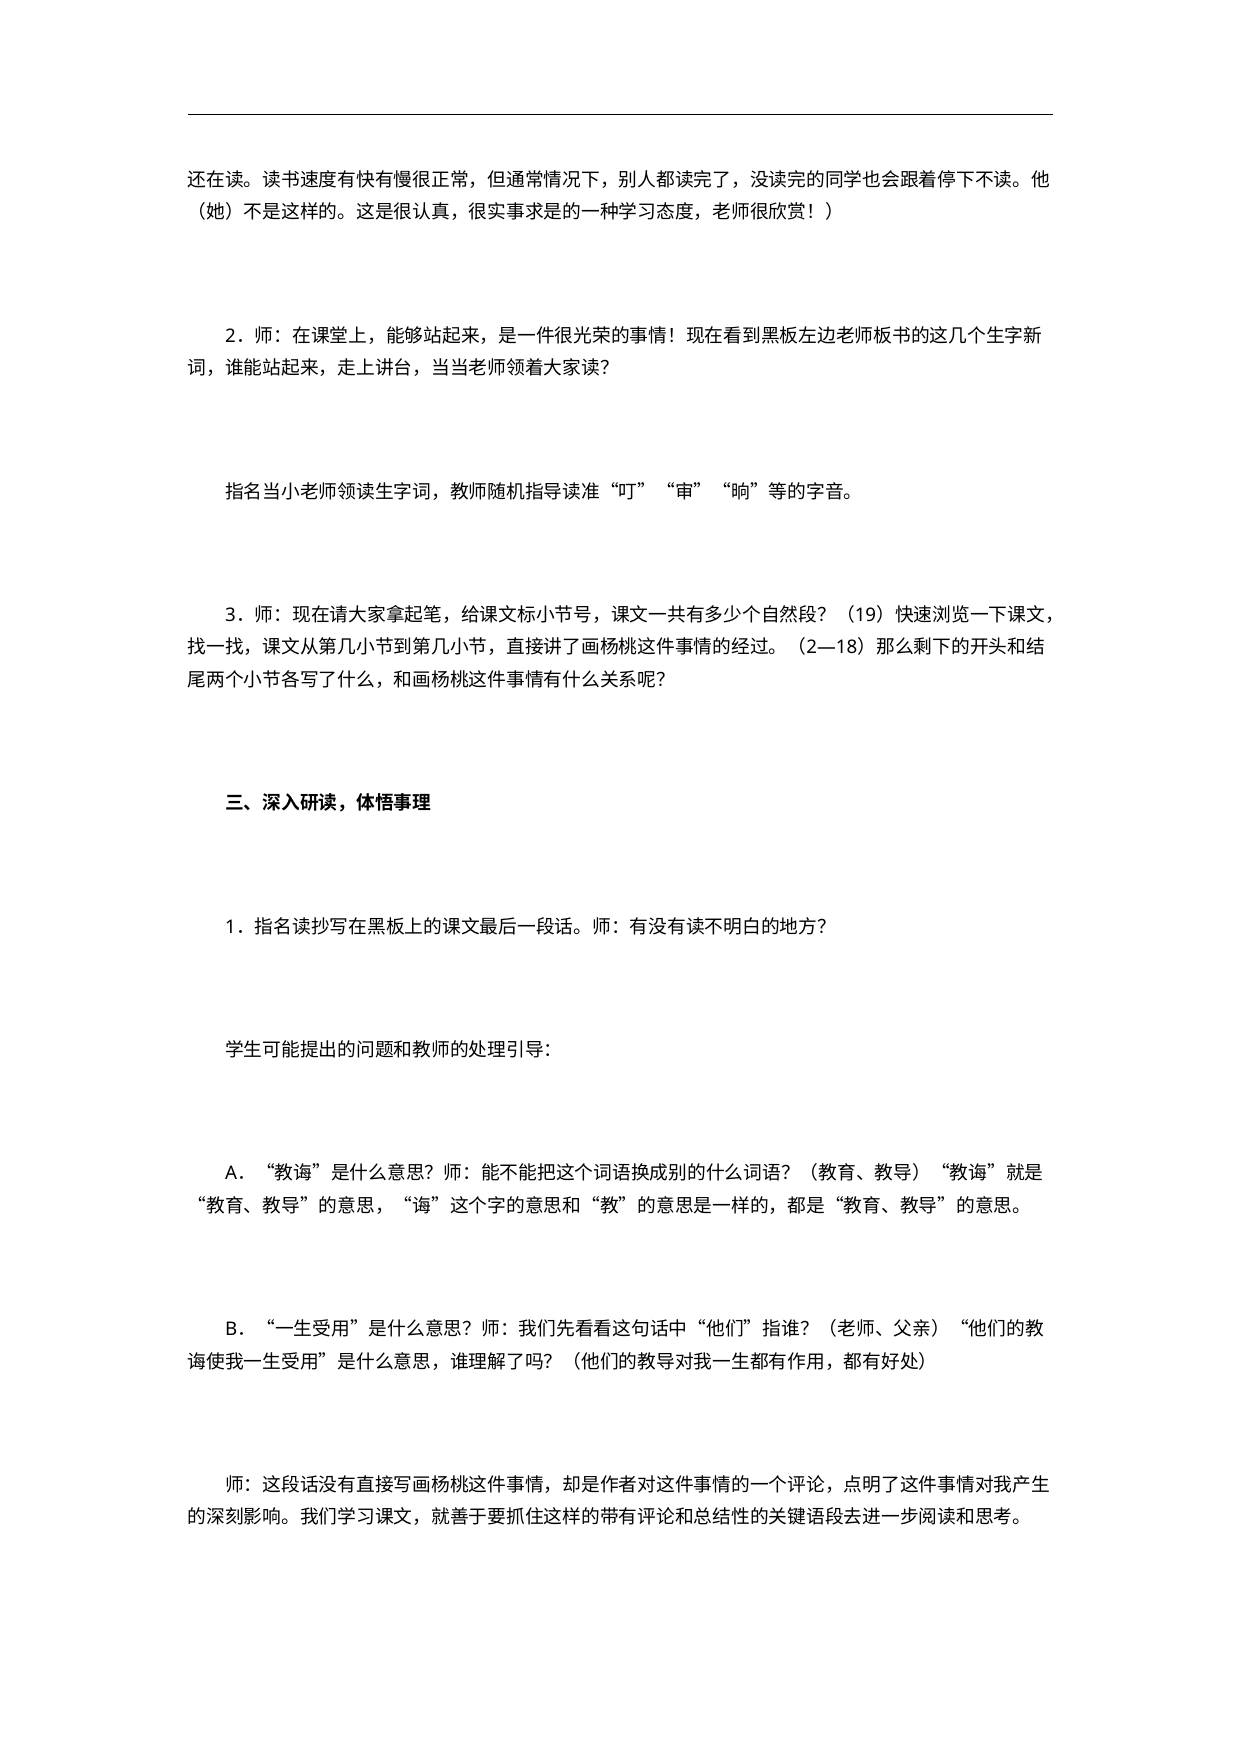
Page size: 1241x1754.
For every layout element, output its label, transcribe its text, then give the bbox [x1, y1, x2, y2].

text 2．师：在课堂上，能够站起来，是一件很光荣的事情！现在看到黑板左边老师板书的这几个生字新词，谁能站起来，走上讲台，当当老师领着大家读？ [187, 318, 1053, 383]
text 师：这段话没有直接写画杨桃这件事情，却是作者对这件事情的一个评论，点明了这件事情对我产生的深刻影响。我们学习课文，就善于要抓住这样的带有评论和总结性的关键语段去进一步阅读和思考。 [187, 1467, 1053, 1532]
text A．“教诲”是什么意思？师：能不能把这个词语换成别的什么词语？（教育、教导）“教诲”就是“教育、教导”的意思，“诲”这个字的意思和“教”的意思是一样的，都是“教育、教导”的意思。 [187, 1155, 1053, 1220]
text 学生可能提出的问题和教师的处理引导： [187, 1032, 1053, 1064]
text 指名当小老师领读生字词，教师随机指导读准“叮”“审”“晌”等的字音。 [187, 474, 1053, 506]
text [187, 162, 1053, 227]
text 3．师：现在请大家拿起笔，给课文标小节号，课文一共有多少个自然段？（19）快速浏览一下课文，找一找，课文从第几小节到第几小节，直接讲了画杨桃这件事情的经过。（2—18）那么剩下的开头和结尾两个小节各写了什么，和画杨桃这件事情有什么关系呢？ [187, 597, 1053, 694]
text B．“一生受用”是什么意思？师：我们先看看这句话中“他们”指谁？（老师、父亲）“他们的教诲使我一生受用”是什么意思，谁理解了吗？（他们的教导对我一生都有作用，都有好处） [187, 1311, 1053, 1376]
text 三、深入研读，体悟事理 [187, 785, 1053, 818]
text 1．指名读抄写在黑板上的课文最后一段话。师：有没有读不明白的地方？ [187, 909, 1053, 941]
